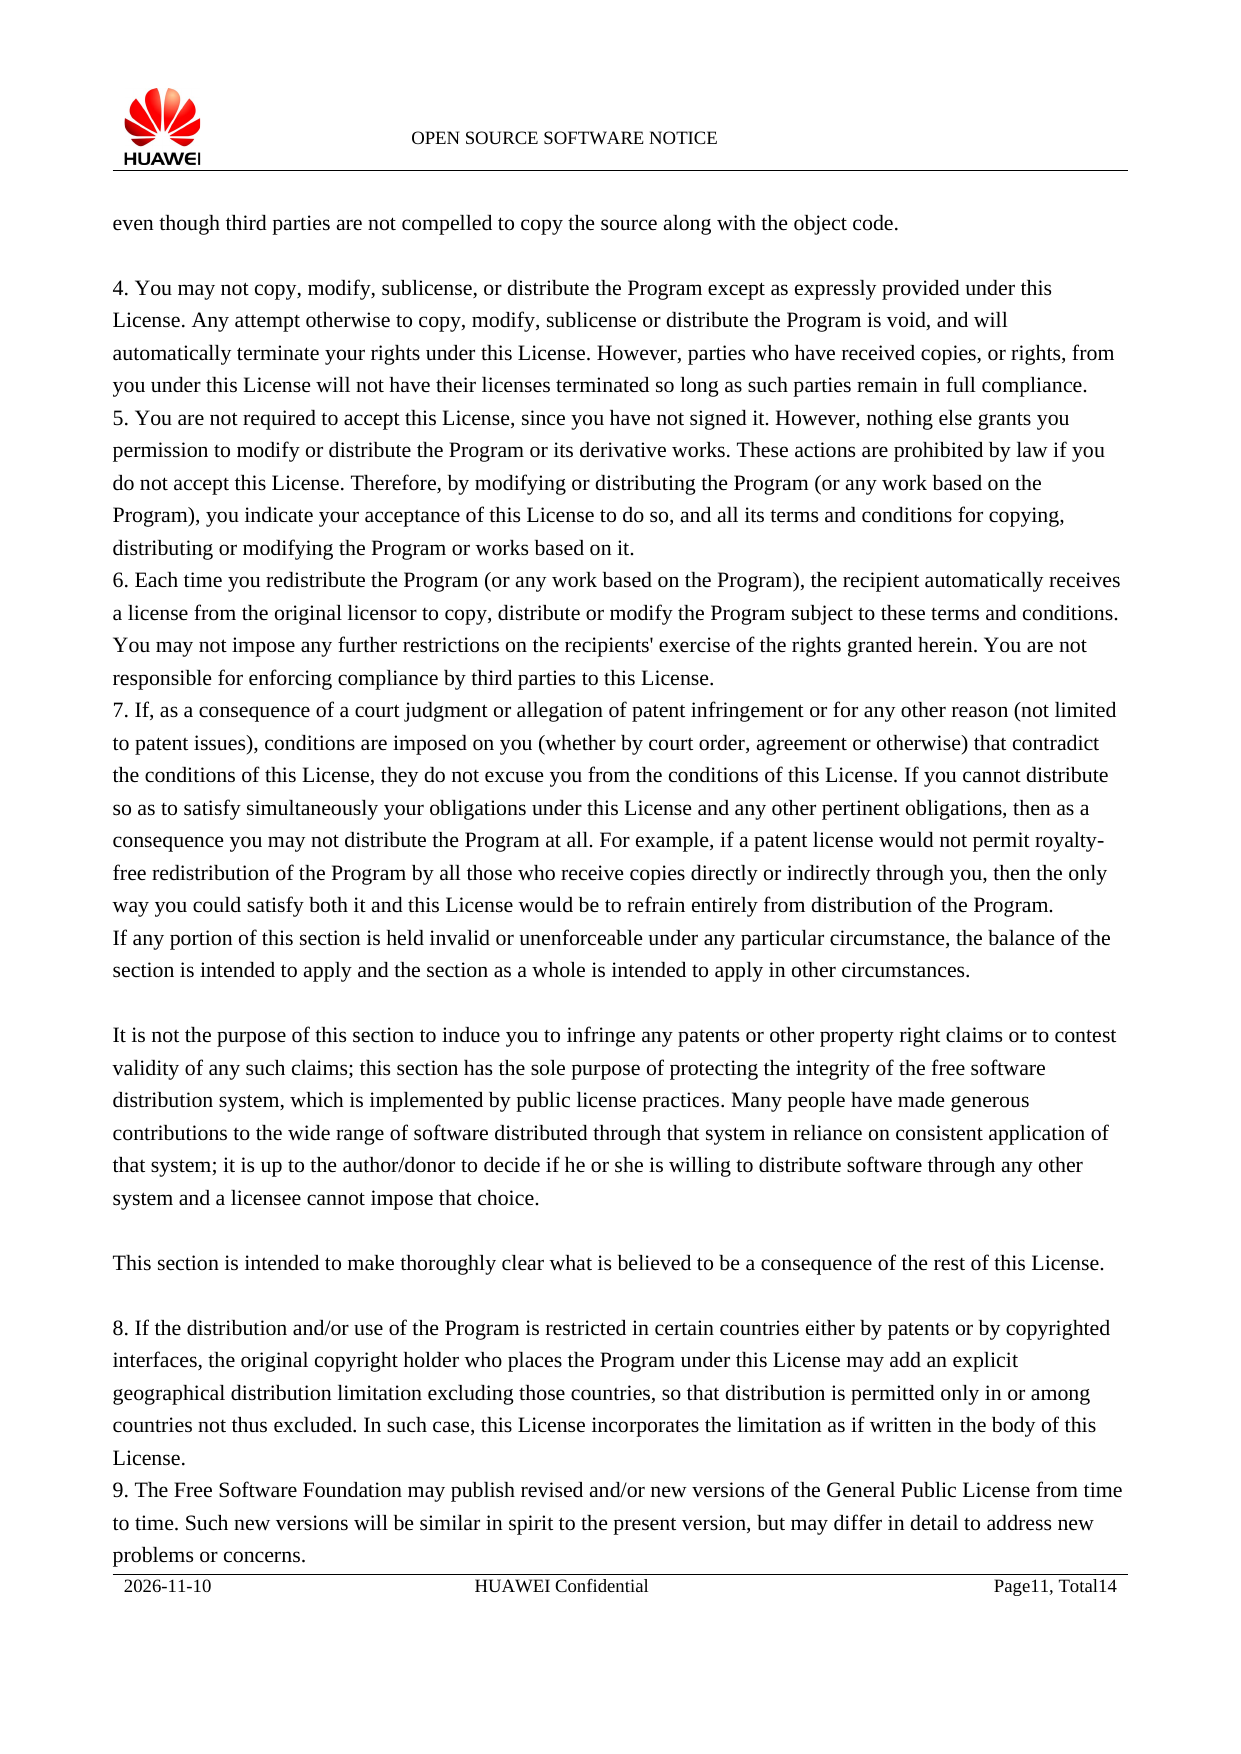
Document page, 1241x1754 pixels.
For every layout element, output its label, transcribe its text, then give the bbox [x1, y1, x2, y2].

picture [124, 88, 201, 165]
